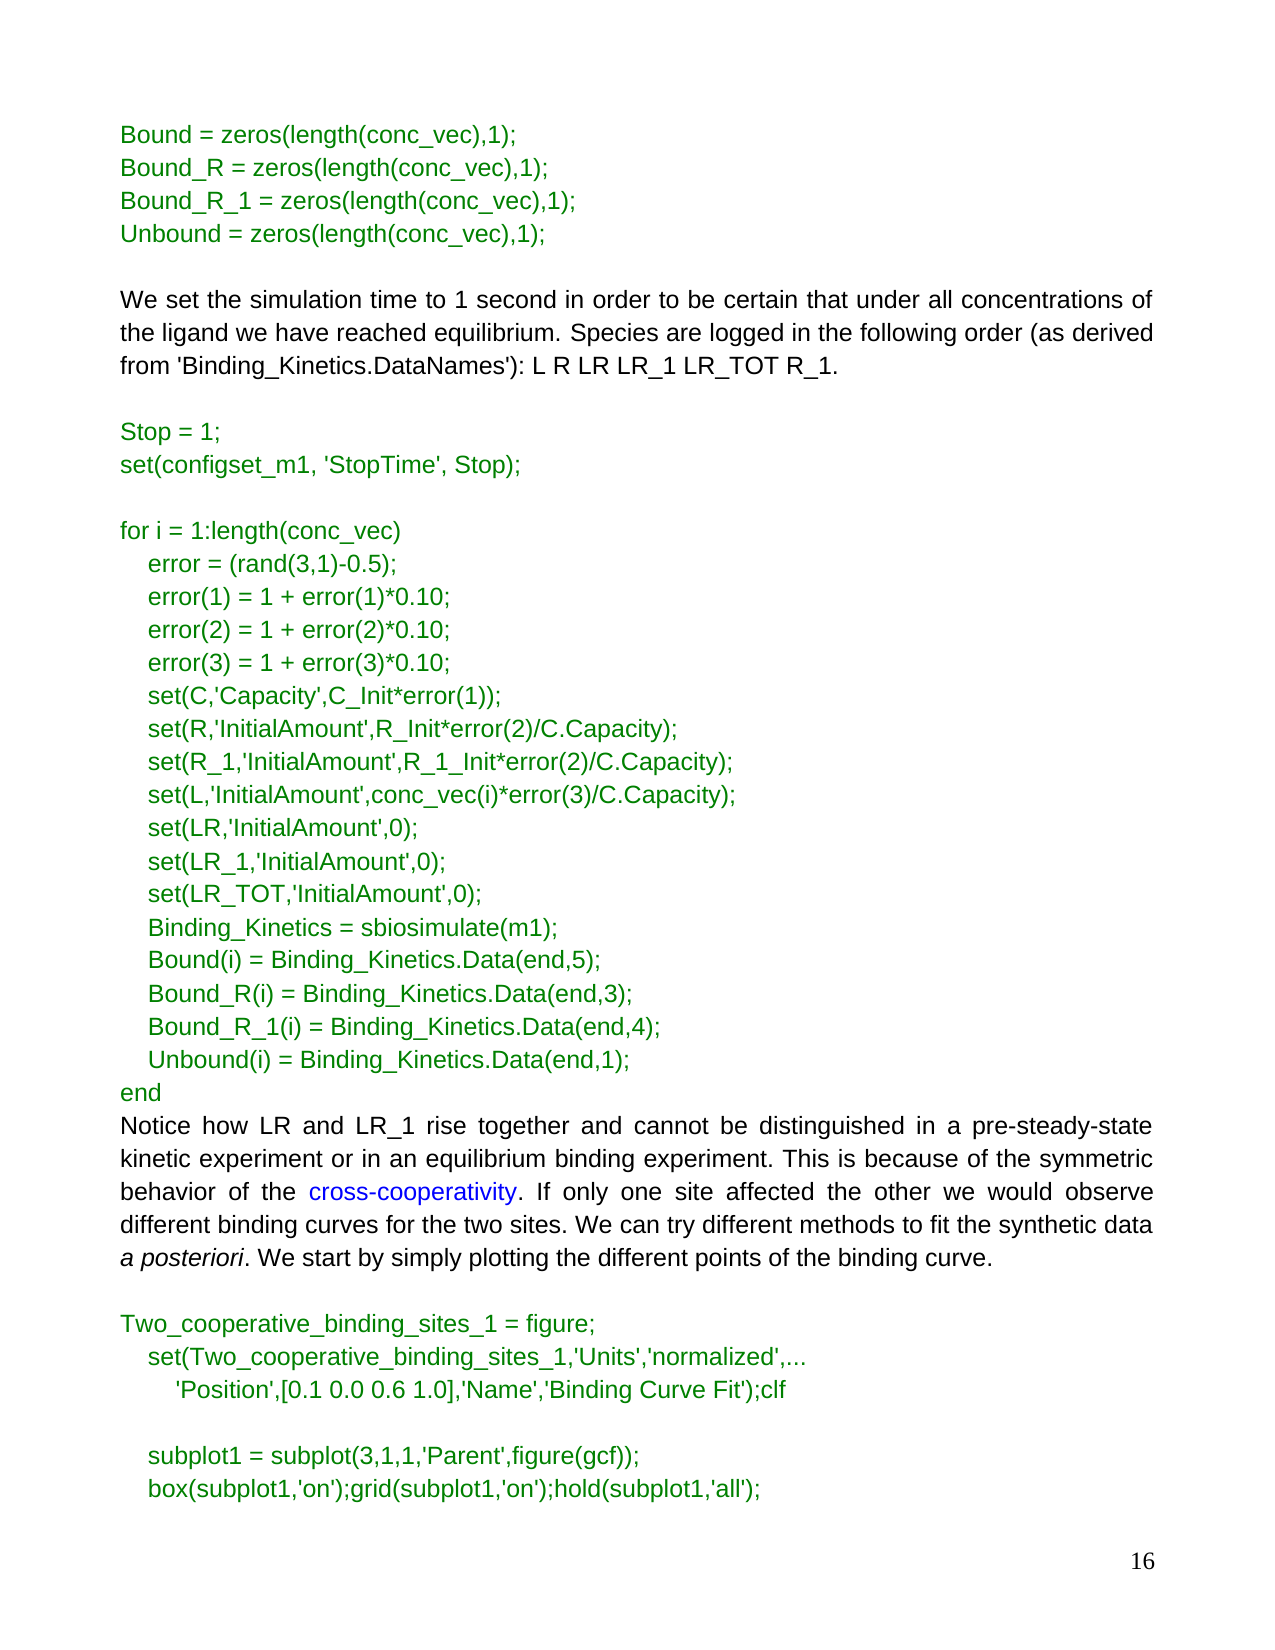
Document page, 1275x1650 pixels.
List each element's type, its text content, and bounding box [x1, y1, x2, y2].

text set(LR_TOT,'InitialAmount',0); [120, 879, 1155, 908]
text error(3) = 1 + error(3)*0.10; [120, 648, 1155, 677]
text Unbound(i) = Binding_Kinetics.Data(end,1); [120, 1044, 1155, 1073]
text set(configset_m1, 'StopTime', Stop); [120, 450, 1155, 479]
text Bound_R_1 = zeros(length(conc_vec),1); [120, 186, 1155, 215]
text set(LR,'InitialAmount',0); [120, 813, 1155, 842]
text set(R_1,'InitialAmount',R_1_Init*error(2)/C.Capacity); [120, 747, 1155, 776]
text error(1) = 1 + error(1)*0.10; [120, 582, 1155, 611]
text Bound_R(i) = Binding_Kinetics.Data(end,3); [120, 978, 1155, 1007]
text error = (rand(3,1)-0.5); [120, 549, 1155, 578]
text set(C,'Capacity',C_Init*error(1)); [120, 681, 1155, 710]
text set(L,'InitialAmount',conc_vec(i)*error(3)/C.Capacity); [120, 780, 1155, 809]
text set(LR_1,'InitialAmount',0); [120, 846, 1155, 875]
text We set the simulation time to 1 second in order to be certain that under all concentrations of the ligand we have reached equilibrium. Species are logged in the following order (as derived from 'Binding_Kinetics.DataNames'): L R LR LR_1 LR_TOT R_1. [120, 285, 1155, 380]
text Unbound = zeros(length(conc_vec),1); [120, 219, 1155, 248]
text Two_cooperative_binding_sites_1 = figure; [120, 1309, 1155, 1337]
text error(2) = 1 + error(2)*0.10; [120, 615, 1155, 644]
text Bound(i) = Binding_Kinetics.Data(end,5); [120, 946, 1155, 974]
text Stop = 1; [120, 417, 1155, 446]
text Binding_Kinetics = sbiosimulate(m1); [120, 912, 1155, 941]
text 'Position',[0.1 0.0 0.6 1.0],'Name','Binding Curve Fit');clf [120, 1375, 1155, 1403]
text set(Two_cooperative_binding_sites_1,'Units','normalized',... [120, 1342, 1155, 1371]
text subplot1 = subplot(3,1,1,'Parent',figure(gcf)); [120, 1441, 1155, 1469]
text for i = 1:length(conc_vec) [120, 516, 1155, 545]
text Bound_R = zeros(length(conc_vec),1); [120, 153, 1155, 182]
text Bound_R_1(i) = Binding_Kinetics.Data(end,4); [120, 1012, 1155, 1040]
text Notice how LR and LR_1 rise together and cannot be distinguished in a pre-steady-state kinetic experiment or in an equilibrium binding experiment. This is because of the symmetric behavior of the cross-cooperativity. If only one site affected the other we would observe different binding curves for the two sites. We can try different methods to fit the synthetic data a posteriori. We start by simply plotting the different points of the binding curve. [120, 1111, 1155, 1271]
text set(R,'InitialAmount',R_Init*error(2)/C.Capacity); [120, 714, 1155, 743]
text end [120, 1078, 1155, 1106]
text Bound = zeros(length(conc_vec),1); [120, 120, 1155, 149]
text box(subplot1,'on');grid(subplot1,'on');hold(subplot1,'all'); [120, 1474, 1155, 1503]
